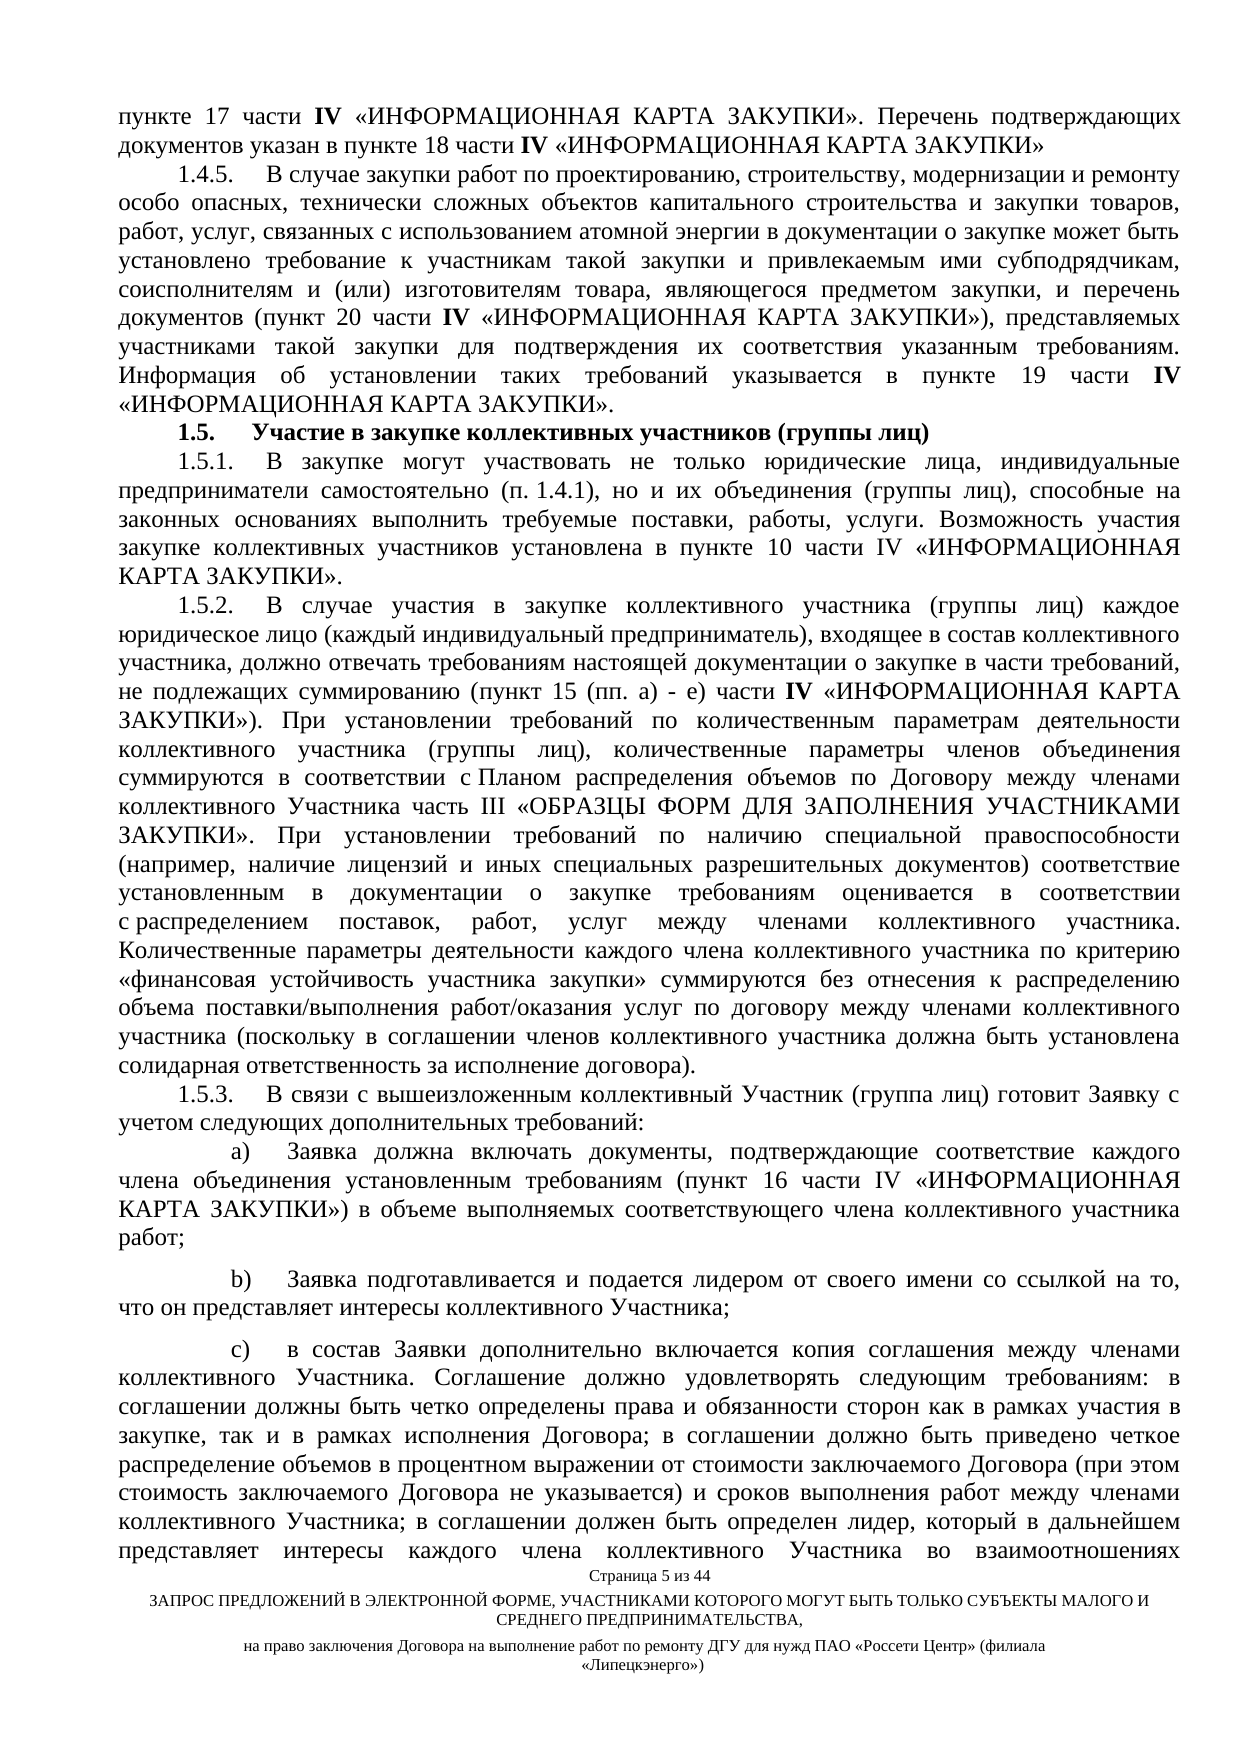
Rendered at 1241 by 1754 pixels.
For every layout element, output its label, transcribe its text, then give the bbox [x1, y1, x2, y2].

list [118, 1334, 1181, 1564]
subtitle В случае участия в закупке коллективного участника (группы лиц) каждое юридическое лицо (каждый индивидуальный предприниматель), входящее в состав коллективного участника, должно отвечать требованиям настоящей документации о закупке в части требований, не подлежащих суммированию (пункт 15 (пп. а) - е) части IV «ИНФОРМАЦИОННАЯ КАРТА ЗАКУПКИ»). При установлении требований по количественным параметрам деятельности коллективного участника (группы лиц), количественные параметры членов объединения суммируются в соответствии с Планом распределения объемов по Договору между членами коллективного Участника часть III «ОБРАЗЦЫ ФОРМ ДЛЯ ЗАПОЛНЕНИЯ УЧАСТНИКАМИ ЗАКУПКИ». При установлении требований по наличию специальной правоспособности (например, наличие лицензий и иных специальных разрешительных документов) соответствие установленным в документации о закупке требованиям оценивается в соответствии с распределением поставок, работ, услуг между членами коллективного участника. Количественные параметры деятельности каждого члена коллективного участника по критерию «финансовая устойчивость участника закупки» суммируются без отнесения к распределению объема поставки/выполнения работ/оказания услуг по договору между членами коллективного участника (поскольку в соглашении членов коллективного участника должна быть установлена солидарная ответственность за исполнение договора). [118, 590, 1181, 1079]
subtitle Участие в закупке коллективных участников (группы лиц) [118, 417, 1181, 446]
list Заявка должна включать документы, подтверждающие соответствие каждого члена объединения установленным требованиям (пункт 16 части IV «ИНФОРМАЦИОННАЯ КАРТА ЗАКУПКИ») в объеме выполняемых соответствующего члена коллективного участника работ; [118, 1136, 1181, 1251]
subtitle В закупке могут участвовать не только юридические лица, индивидуальные предприниматели самостоятельно (п. 1.4.1), но и их объединения (группы лиц), способные на законных основаниях выполнить требуемые поставки, работы, услуги. Возможность участия закупке коллективных участников установлена в пункте 10 части IV «ИНФОРМАЦИОННАЯ КАРТА ЗАКУПКИ». [118, 446, 1181, 590]
list Заявка подготавливается и подается лидером от своего имени со ссылкой на то, что он представляет интересы коллективного Участника; [118, 1264, 1181, 1321]
subtitle В связи с вышеизложенным коллективный Участник (группа лиц) готовит Заявку с учетом следующих дополнительных требований: [118, 1079, 1181, 1136]
subtitle В случае закупки работ по проектированию, строительству, модернизации и ремонту особо опасных, технически сложных объектов капитального строительства и закупки товаров, работ, услуг, связанных с использованием атомной энергии в документации о закупке может быть установлено требование к участникам такой закупки и привлекаемым ими субподрядчикам, соисполнителям и (или) изготовителям товара, являющегося предметом закупки, и перечень документов (пункт 20 части IV «ИНФОРМАЦИОННАЯ КАРТА ЗАКУПКИ»), представляемых участниками такой закупки для подтверждения их соответствия указанным требованиям. Информация об установлении таких требований указывается в пункте 19 части IV «ИНФОРМАЦИОННАЯ КАРТА ЗАКУПКИ». [118, 159, 1181, 417]
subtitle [118, 101, 1181, 159]
